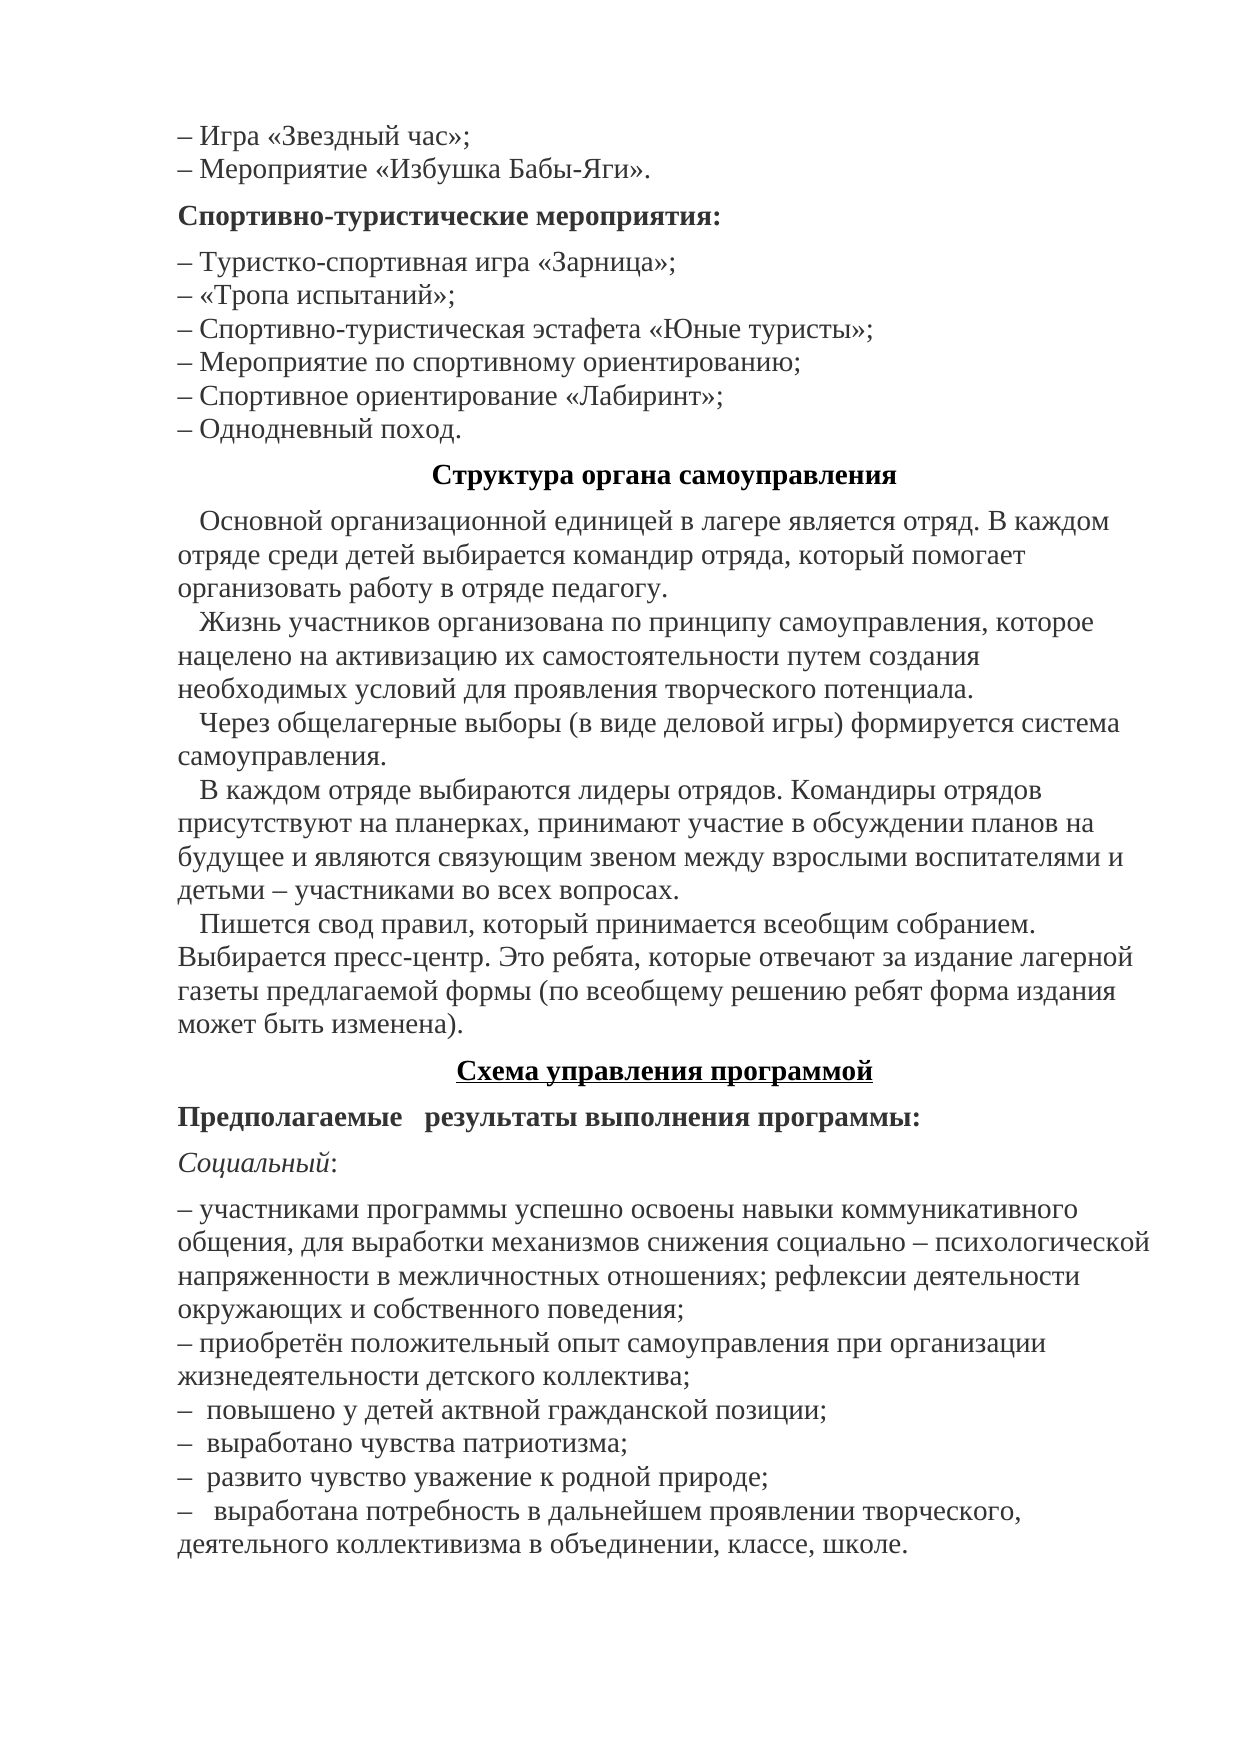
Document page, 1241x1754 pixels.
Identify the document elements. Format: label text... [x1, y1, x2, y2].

text – участниками программы успешно освоены навыки коммуникативного общения, для выработки механизмов снижения социально – психологической напряженности в межличностных отношениях; рефлексии деятельности окружающих и собственного поведения; – приобретён положительный опыт самоуправления при организации жизнедеятельности детского коллектива; – повышено у детей актвной гражданской позиции; – выработано чувства патриотизма; – развито чувство уважение к родной природе; – выработана потребность в дальнейшем проявлении творческого, деятельного коллективизма в объединении, классе, школе. [177, 1191, 1152, 1560]
text Спортивно-туристические мероприятия: [177, 198, 1152, 231]
text – Спортивное ориентирование «Лабиринт»; – Однодневный поход. [177, 378, 1152, 445]
text Основной организационной единицей в лагере является отряд. В каждом отряде среди детей выбирается командир отряда, который помогает организовать работу в отряде педагогу. Жизнь участников организована по принципу самоуправления, которое нацелено на активизацию их самостоятельности путем создания необходимых условий для проявления творческого потенциала. Через общелагерные выборы (в виде деловой игры) формируется система самоуправления. В каждом отряде выбираются лидеры отрядов. Командиры отрядов присутствуют на планерках, принимают участие в обсуждении планов на будущее и являются связующим звеном между взрослыми воспитателями и детьми – участниками во всех вопросах. Пишется свод правил, который принимается всеобщим собранием. Выбирается пресс-центр. Это ребята, которые отвечают за издание лагерной газеты предлагаемой формы (по всеобщему решению ребят форма издания может быть изменена). [177, 503, 1152, 1040]
text Социальный: [177, 1145, 1152, 1178]
text Структура органа самоуправления [177, 457, 1152, 491]
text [177, 118, 1152, 185]
text Схема управления программой [177, 1053, 1152, 1086]
text – Туристко-спортивная игра «Зарница»; – «Тропа испытаний»; – Спортивно-туристическая эстафета «Юные туристы»; – Мероприятие по спортивному ориентированию; [177, 244, 1152, 378]
text Предполагаемые результаты выполнения программы: [177, 1099, 1152, 1132]
